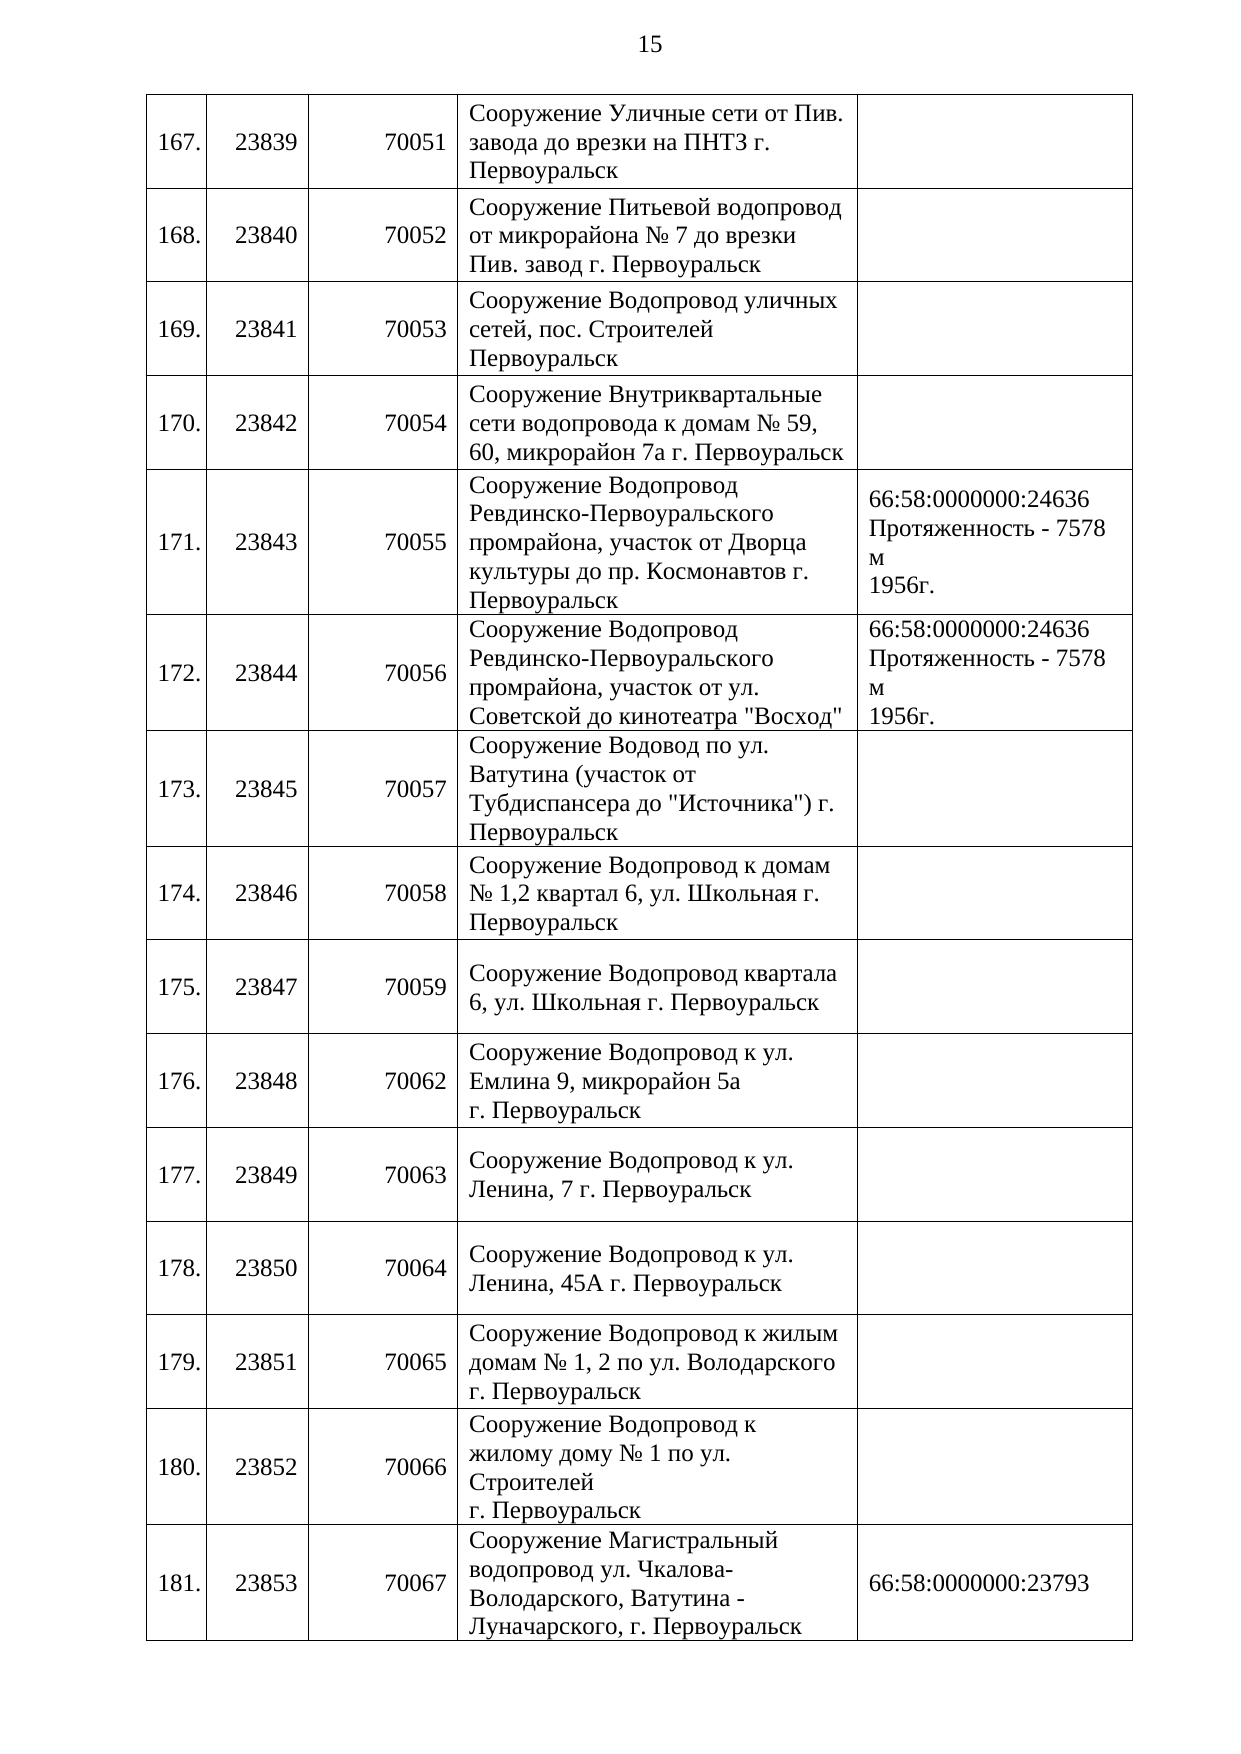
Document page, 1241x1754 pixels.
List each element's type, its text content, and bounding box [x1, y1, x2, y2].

table_cell 23840 [207, 189, 308, 281]
table_cell 66:58:0000000:24636 Протяженность - 7578 м 1956г. [858, 470, 1132, 613]
table_cell [858, 1034, 1132, 1127]
table_cell Сооружение Водопровод к ул. Емлина 9, микрорайон 5а г. Первоуральск [458, 1034, 857, 1127]
table_cell [147, 615, 206, 729]
table_cell [858, 1409, 1132, 1524]
table_cell Сооружение Питьевой водопровод от микрорайона № 7 до врезки Пив. завод г. Первоуральск [458, 189, 857, 281]
table_cell 70053 [309, 282, 457, 375]
table_cell [147, 1034, 206, 1127]
table_cell 23848 [207, 1034, 308, 1127]
table_cell 70064 [309, 1222, 457, 1314]
table_cell 23845 [207, 731, 308, 846]
table_cell 23847 [207, 940, 308, 1033]
table_cell 70054 [309, 376, 457, 469]
table_cell [147, 1222, 206, 1314]
table_cell 23849 [207, 1128, 308, 1221]
table_cell Сооружение Водопровод Ревдинско-Первоуральского промрайона, участок от ул. Советской до кинотеатра "Восход" [458, 615, 857, 729]
table_cell 70066 [309, 1409, 457, 1524]
table_cell Сооружение Водопровод к домам № 1,2 квартал 6, ул. Школьная г. Первоуральск [458, 847, 857, 939]
table_cell Сооружение Внутриквартальные сети водопровода к домам № 59, 60, микрорайон 7а г. Первоуральск [458, 376, 857, 469]
table_cell 23839 [207, 95, 308, 187]
table_cell Сооружение Водопровод квартала 6, ул. Школьная г. Первоуральск [458, 940, 857, 1033]
table_cell [858, 282, 1132, 375]
table_cell [147, 189, 206, 281]
table_cell 70056 [309, 615, 457, 729]
table_cell Сооружение Водопровод к ул. Ленина, 7 г. Первоуральск [458, 1128, 857, 1221]
table_cell [858, 1222, 1132, 1314]
table_cell 23843 [207, 470, 308, 613]
table_cell [147, 1409, 206, 1524]
table_cell 70057 [309, 731, 457, 846]
table_cell 23853 [207, 1525, 308, 1640]
table_cell 70051 [309, 95, 457, 187]
table_cell 70063 [309, 1128, 457, 1221]
table_cell [147, 95, 206, 187]
table_cell 70059 [309, 940, 457, 1033]
table_cell Сооружение Водопровод Ревдинско-Первоуральского промрайона, участок от Дворца культуры до пр. Космонавтов г. Первоуральск [458, 470, 857, 613]
table_cell 70062 [309, 1034, 457, 1127]
table_cell 66:58:0000000:24636 Протяженность - 7578 м 1956г. [858, 615, 1132, 729]
table_cell [858, 95, 1132, 187]
table_cell 70055 [309, 470, 457, 613]
table_cell [147, 282, 206, 375]
table_cell 70058 [309, 847, 457, 939]
table_cell Сооружение Водопровод к жилому дому № 1 по ул. Строителей г. Первоуральск [458, 1409, 857, 1524]
table_cell 23844 [207, 615, 308, 729]
table_cell [858, 1128, 1132, 1221]
table_cell Сооружение Водопровод к жилым домам № 1, 2 по ул. Володарского г. Первоуральск [458, 1315, 857, 1408]
table_cell [858, 847, 1132, 939]
table_cell [147, 731, 206, 846]
table_cell [147, 470, 206, 613]
table_cell [858, 1315, 1132, 1408]
table_cell [147, 847, 206, 939]
table_cell 23851 [207, 1315, 308, 1408]
table_cell [858, 189, 1132, 281]
table_cell Сооружение Водовод по ул. Ватутина (участок от Тубдиспансера до "Источника") г. Первоуральск [458, 731, 857, 846]
table_cell [858, 940, 1132, 1033]
table_cell [147, 1315, 206, 1408]
table_cell [858, 731, 1132, 846]
table_cell 70065 [309, 1315, 457, 1408]
table_cell 23852 [207, 1409, 308, 1524]
table_cell [147, 376, 206, 469]
table_cell [147, 940, 206, 1033]
table_cell [147, 1128, 206, 1221]
table_cell Сооружение Уличные сети от Пив. завода до врезки на ПНТЗ г. Первоуральск [458, 95, 857, 187]
table_cell [858, 376, 1132, 469]
table_cell 23850 [207, 1222, 308, 1314]
table_cell 70067 [309, 1525, 457, 1640]
table_cell 23841 [207, 282, 308, 375]
table_cell 23846 [207, 847, 308, 939]
table_cell [147, 1525, 206, 1640]
table_cell Сооружение Водопровод к ул. Ленина, 45А г. Первоуральск [458, 1222, 857, 1314]
table_cell Сооружение Магистральный водопровод ул. Чкалова-Володарского, Ватутина - Луначарского, г. Первоуральск [458, 1525, 857, 1640]
table_cell Сооружение Водопровод уличных сетей, пос. Строителей Первоуральск [458, 282, 857, 375]
table_cell 70052 [309, 189, 457, 281]
table_cell 66:58:0000000:23793 [858, 1525, 1132, 1640]
table_cell 23842 [207, 376, 308, 469]
